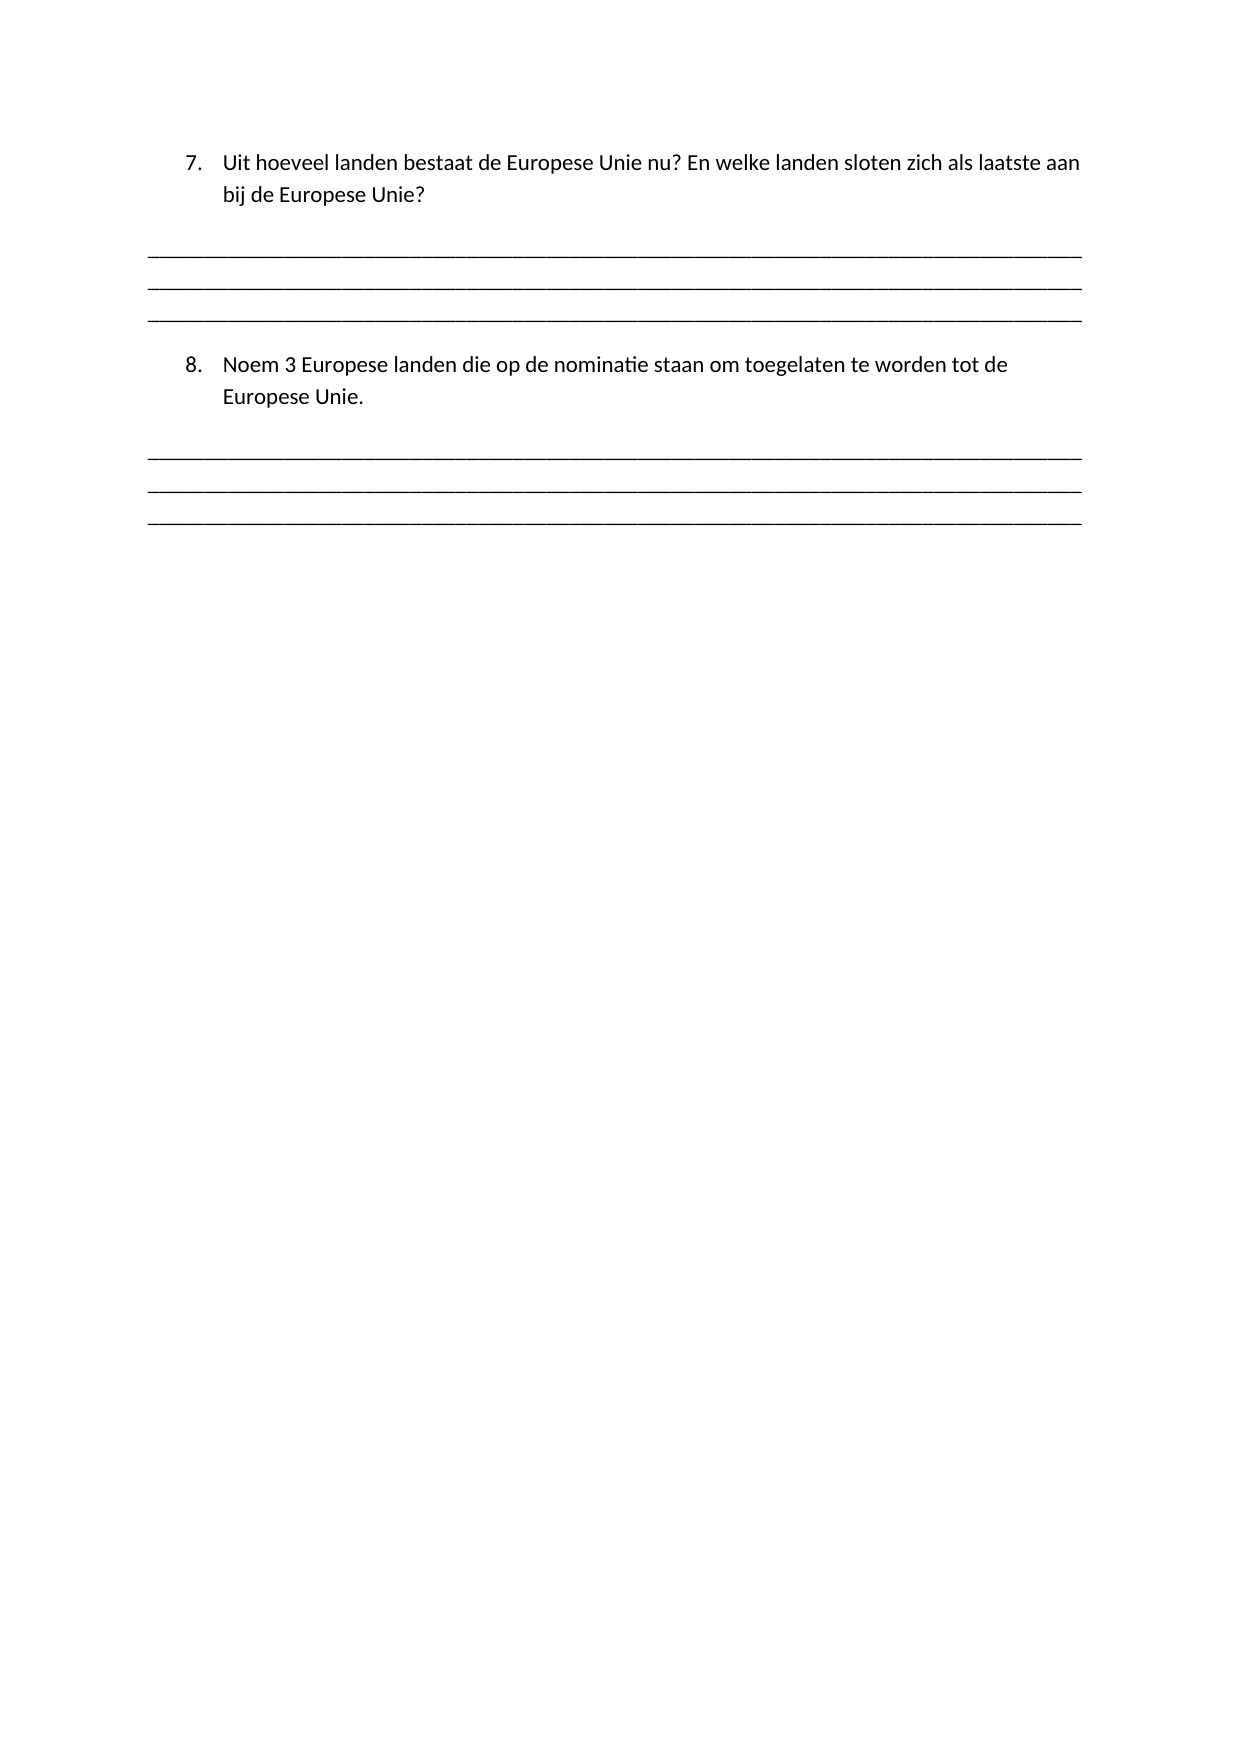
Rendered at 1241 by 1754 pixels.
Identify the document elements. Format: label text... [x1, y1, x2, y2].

list Noem 3 Europese landen die op de nominatie staan om toegelaten te worden tot de Europese Unie. [185, 350, 1093, 410]
list Uit hoeveel landen bestaat de Europese Unie nu? En welke landen sloten zich als laatste aan bij de Europese Unie? [185, 148, 1093, 208]
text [148, 233, 1093, 325]
